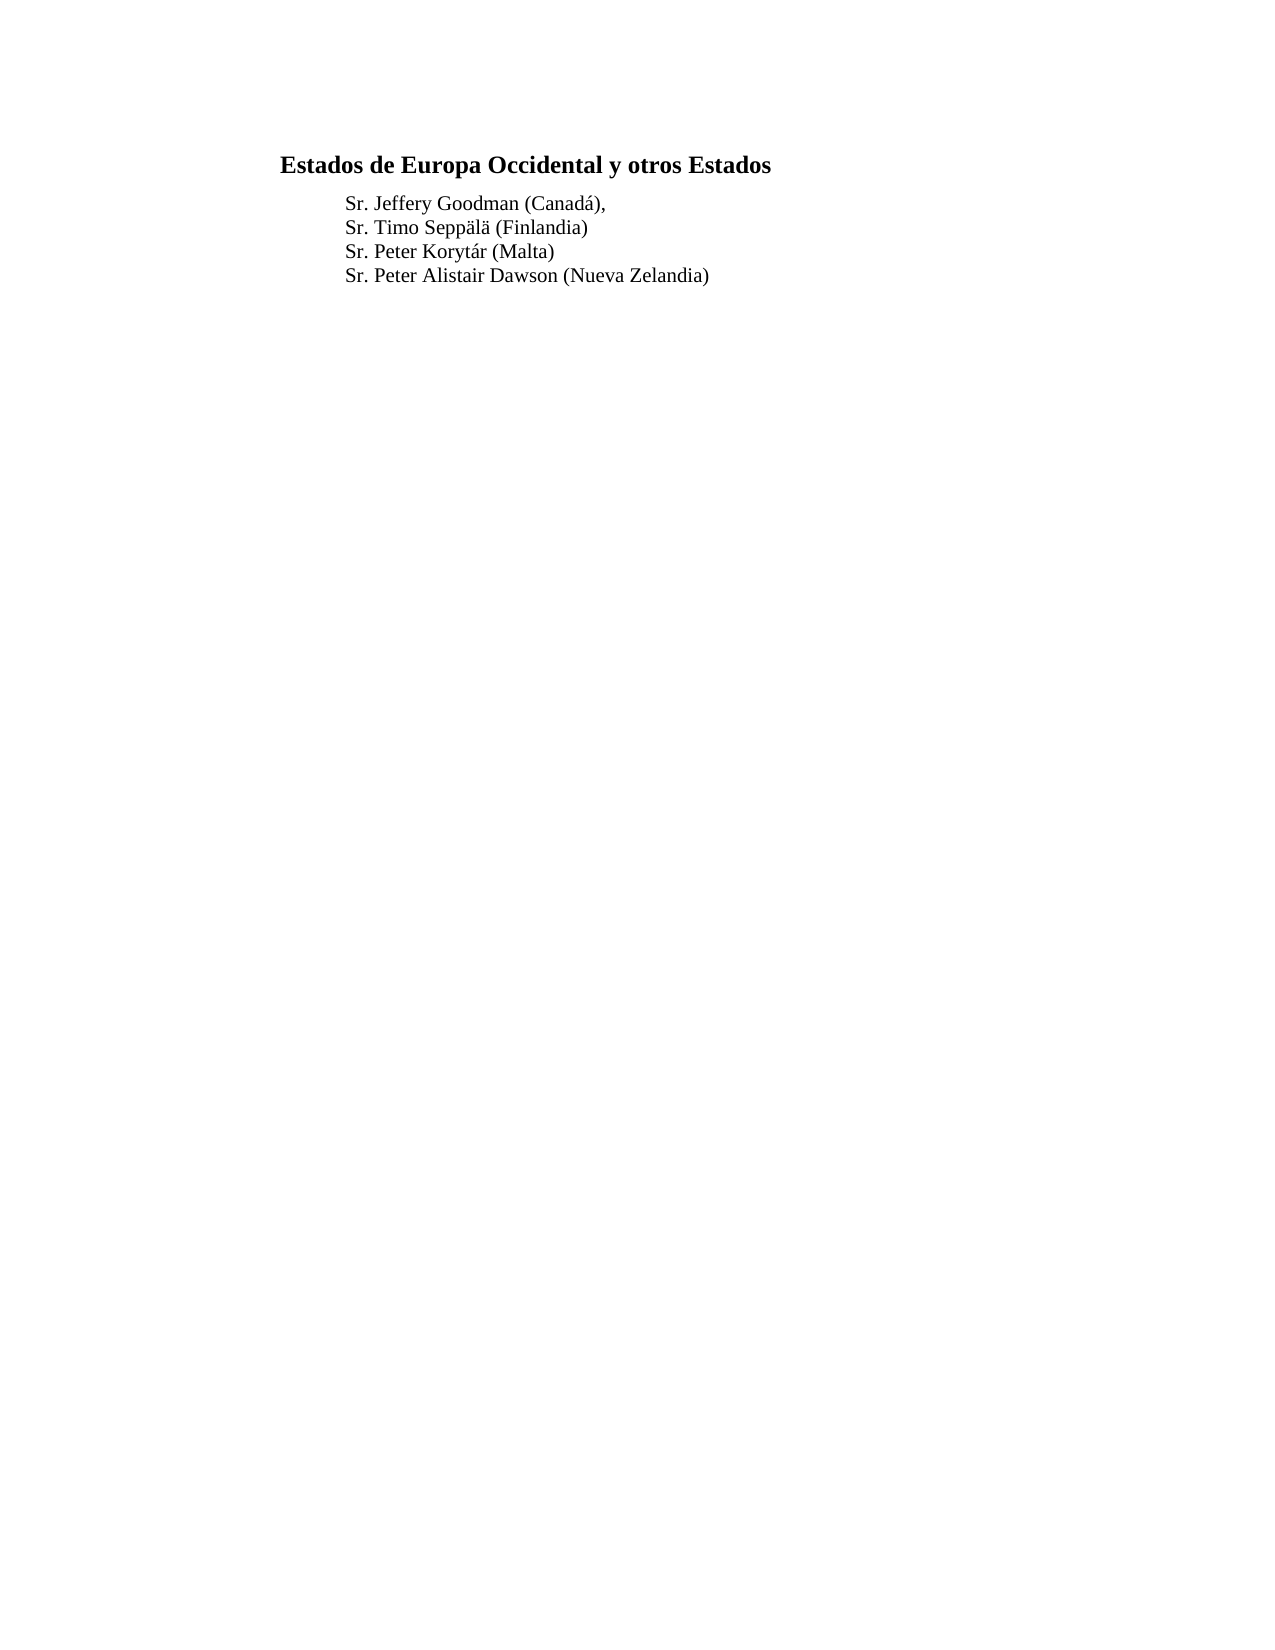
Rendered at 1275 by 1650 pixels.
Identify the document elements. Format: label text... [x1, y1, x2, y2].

text Estados de Europa Occidental y otros Estados [280, 150, 1125, 179]
text Sr. Jeffery Goodman (Canadá), Sr. Timo Seppälä (Finlandia) Sr. Peter Korytár (Malta) Sr. Peter Alistair Dawson (Nueva Zelandia) [345, 191, 1125, 287]
